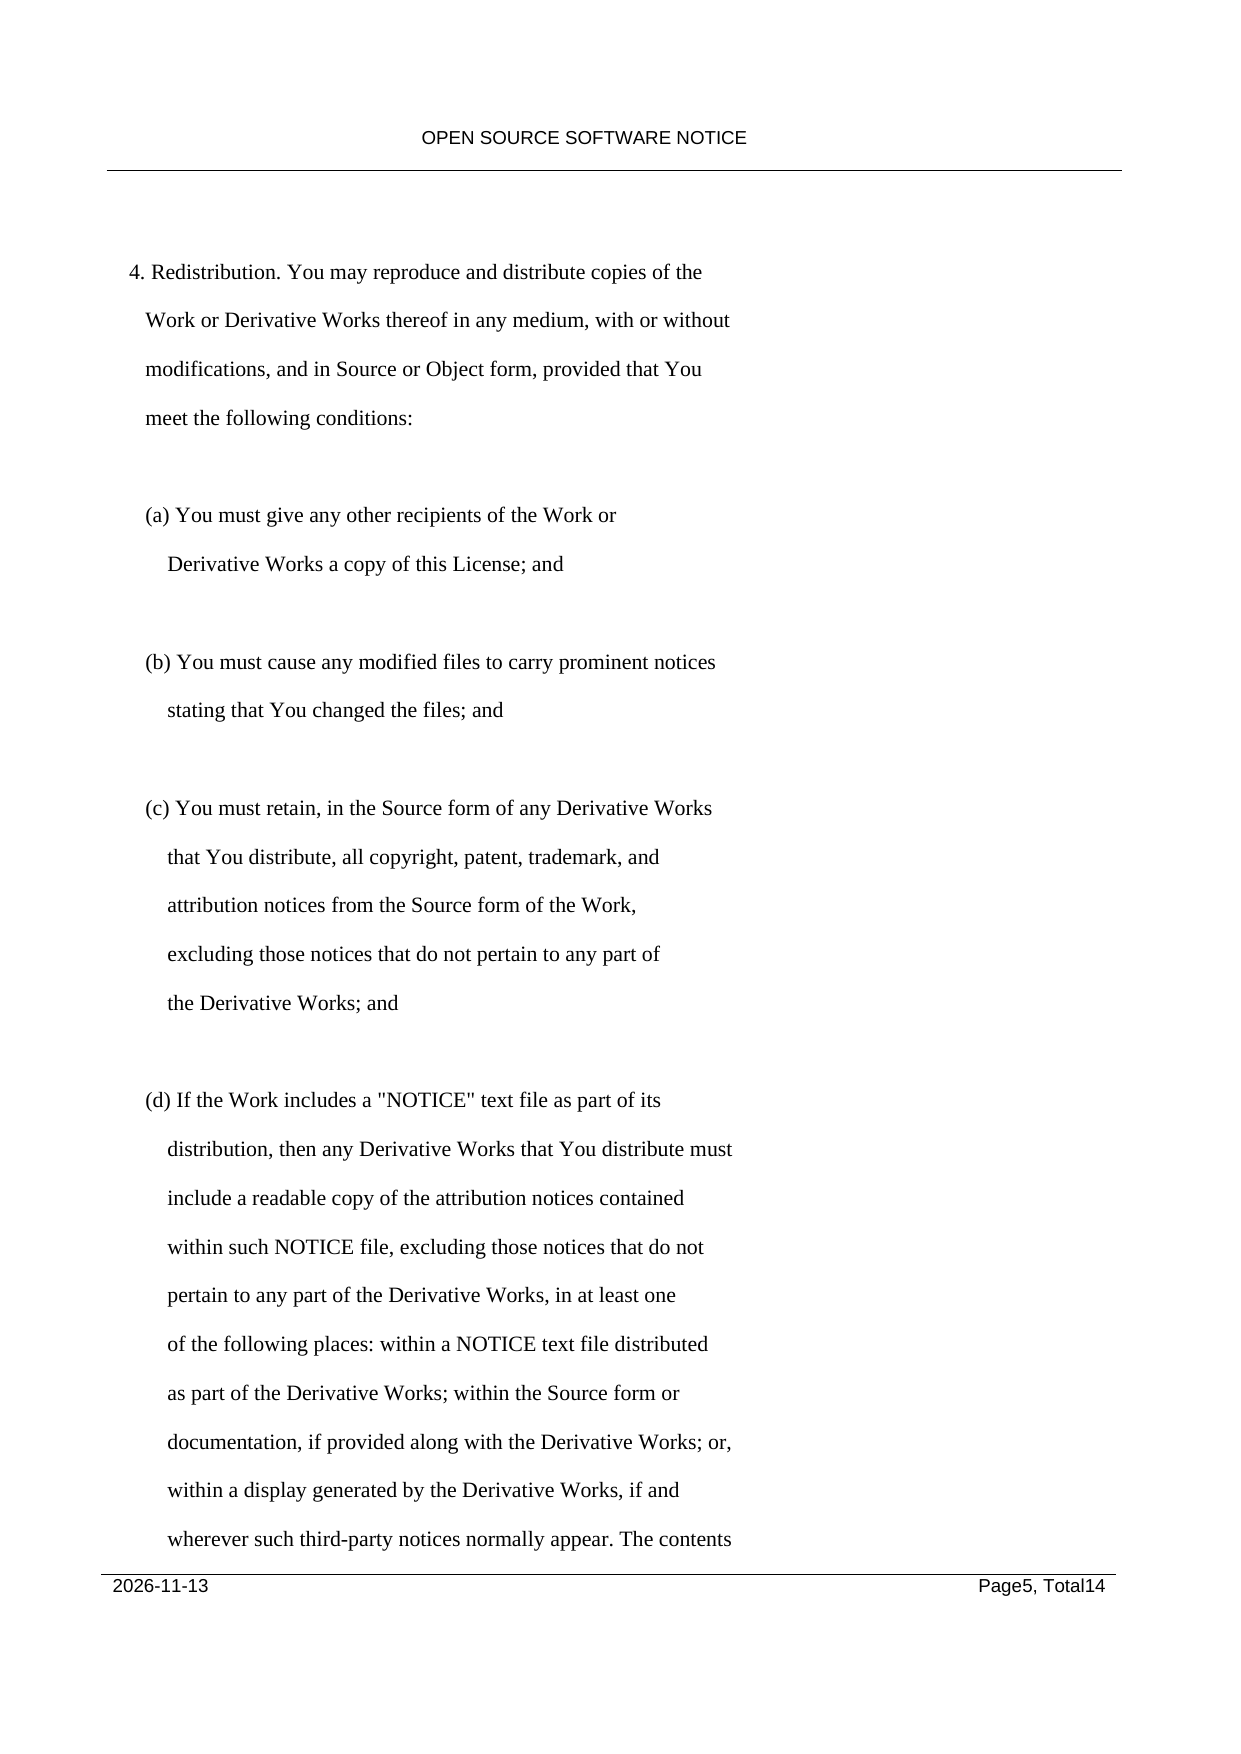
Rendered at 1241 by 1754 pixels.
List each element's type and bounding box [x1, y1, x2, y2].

text [112, 206, 1128, 1555]
